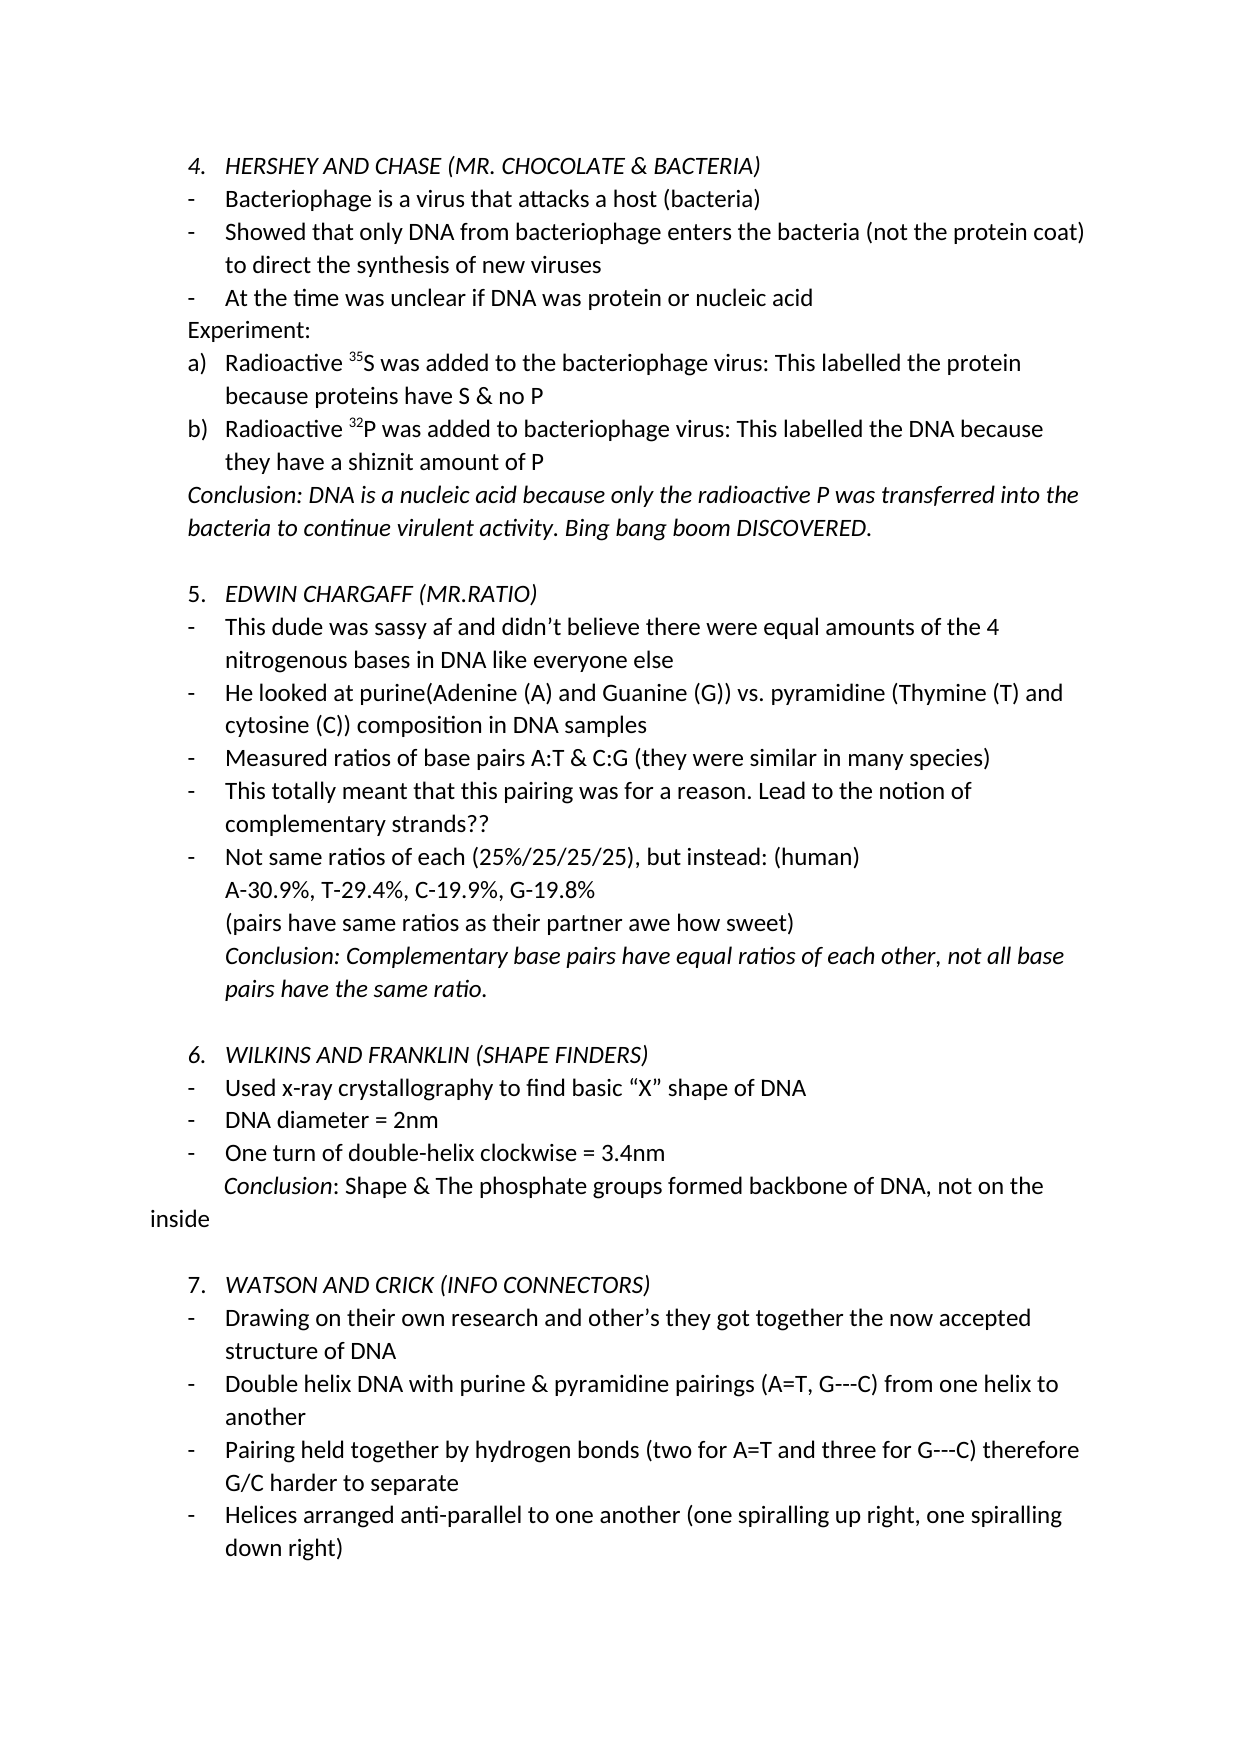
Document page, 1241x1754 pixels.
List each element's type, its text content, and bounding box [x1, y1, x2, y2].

text Conclusion: DNA is a nucleic acid because only the radioactive P was transferred into the bacteria to continue virulent activity. Bing bang boom DISCOVERED. [187, 479, 1090, 543]
list DNA diameter = 2nm [187, 1104, 1090, 1135]
text Conclusion: Shape & The phosphate groups formed backbone of DNA, not on the inside [150, 1170, 1090, 1234]
list Helices arranged anti-parallel to one another (one spiralling up right, one spiralling down right) [187, 1499, 1090, 1563]
list One turn of double-helix clockwise = 3.4nm [187, 1137, 1090, 1168]
list Radioactive 32P was added to bacteriophage virus: This labelled the DNA because they have a shiznit amount of P [187, 413, 1090, 477]
list Conclusion: Complementary base pairs have equal ratios of each other, not all base pairs have the same ratio. [225, 940, 1090, 1003]
list (pairs have same ratios as their partner awe how sweet) [225, 907, 1090, 938]
text Experiment: [187, 314, 1090, 345]
list He looked at purine(Adenine (A) and Guanine (G)) vs. pyramidine (Thymine (T) and cytosine (C)) composition in DNA samples [187, 677, 1090, 740]
list Showed that only DNA from bacteriophage enters the bacteria (not the protein coat) to direct the synthesis of new viruses [187, 216, 1090, 279]
list Not same ratios of each (25%/25/25/25), but instead: (human) [187, 841, 1090, 872]
list HERSHEY AND CHASE (MR. CHOCOLATE & BACTERIA) [187, 150, 1090, 181]
list Radioactive 35S was added to the bacteriophage virus: This labelled the protein because proteins have S & no P [187, 347, 1090, 411]
list This dude was sassy af and didn’t believe there were equal amounts of the 4 nitrogenous bases in DNA like everyone else [187, 611, 1090, 674]
list Used x-ray crystallography to find basic “X” shape of DNA [187, 1072, 1090, 1102]
list At the time was unclear if DNA was protein or nucleic acid [187, 282, 1090, 312]
list Double helix DNA with purine & pyramidine pairings (A=T, G---C) from one helix to another [187, 1368, 1090, 1431]
list WATSON AND CRICK (INFO CONNECTORS) [187, 1269, 1090, 1300]
list Pairing held together by hydrogen bonds (two for A=T and three for G---C) therefore G/C harder to separate [187, 1434, 1090, 1497]
list Measured ratios of base pairs A:T & C:G (they were similar in many species) [187, 742, 1090, 773]
list Bacteriophage is a virus that attacks a host (bacteria) [187, 183, 1090, 213]
list This totally meant that this pairing was for a reason. Lead to the notion of complementary strands?? [187, 775, 1090, 839]
list Drawing on their own research and other’s they got together the now accepted structure of DNA [187, 1302, 1090, 1366]
list A-30.9%, T-29.4%, C-19.9%, G-19.8% [225, 874, 1090, 905]
list WILKINS AND FRANKLIN (SHAPE FINDERS) [187, 1039, 1090, 1069]
list EDWIN CHARGAFF (MR.RATIO) [187, 578, 1090, 608]
